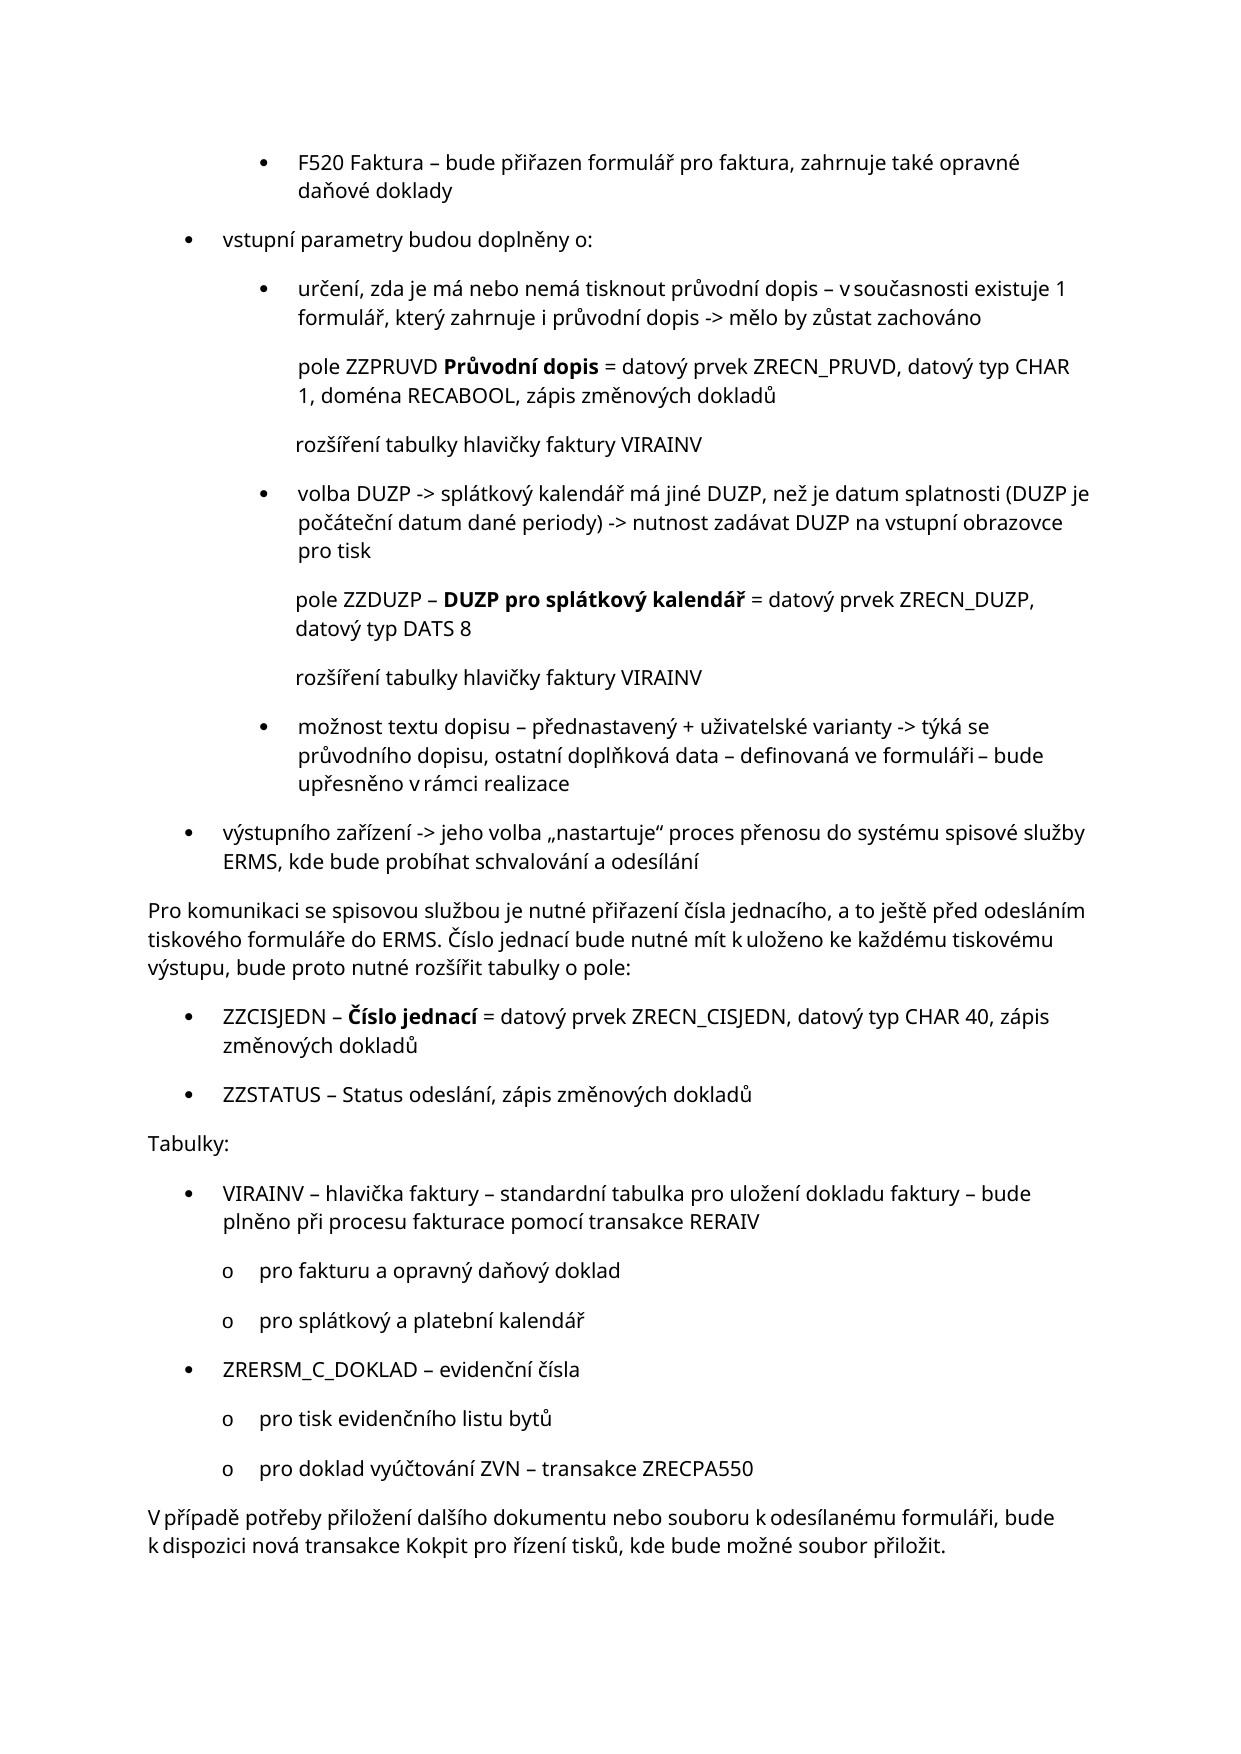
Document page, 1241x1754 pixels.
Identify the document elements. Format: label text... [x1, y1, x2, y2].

list pro doklad vyúčtování ZVN – transakce ZRECPA550 [221, 1454, 1093, 1482]
list vstupní parametry budou doplněny o: [185, 225, 1093, 254]
text V případě potřeby přiložení dalšího dokumentu nebo souboru k odesílanému formuláři, bude k dispozici nová transakce Kokpit pro řízení tisků, kde bude možné soubor přiložit. [148, 1503, 1093, 1560]
text rozšíření tabulky hlavičky faktury VIRAINV [221, 430, 1093, 458]
text Tabulky: [148, 1129, 1093, 1158]
text pole ZZDUZP – DUZP pro splátkový kalendář = datový prvek ZRECN_DUZP, datový typ DATS 8 [295, 585, 1093, 642]
list pro splátkový a platební kalendář [221, 1306, 1093, 1334]
list ZZCISJEDN – Číslo jednací = datový prvek ZRECN_CISJEDN, datový typ CHAR 40, zápis změnových dokladů [185, 1002, 1093, 1059]
list VIRAINV – hlavička faktury – standardní tabulka pro uložení dokladu faktury – bude plněno při procesu fakturace pomocí transakce RERAIV [185, 1179, 1093, 1236]
list ZRERSM_C_DOKLAD – evidenční čísla [185, 1355, 1093, 1383]
list pro tisk evidenčního listu bytů [221, 1404, 1093, 1433]
list určení, zda je má nebo nemá tisknout průvodní dopis – v současnosti existuje 1 formulář, který zahrnuje i průvodní dopis -> mělo by zůstat zachováno [260, 274, 1093, 331]
list výstupního zařízení -> jeho volba „nastartuje“ proces přenosu do systému spisové služby ERMS, kde bude probíhat schvalování a odesílání [185, 818, 1093, 875]
text Pro komunikaci se spisovou službou je nutné přiřazení čísla jednacího, a to ještě před odesláním tiskového formuláře do ERMS. Číslo jednací bude nutné mít k uloženo ke každému tiskovému výstupu, bude proto nutné rozšířit tabulky o pole: [148, 896, 1093, 982]
text pole ZZPRUVD Průvodní dopis = datový prvek ZRECN_PRUVD, datový typ CHAR 1, doména RECABOOL, zápis změnových dokladů [298, 352, 1093, 409]
list možnost textu dopisu – přednastavený + uživatelské varianty -> týká se průvodního dopisu, ostatní doplňková data – definovaná ve formuláři – bude upřesněno v rámci realizace [260, 712, 1093, 798]
list volba DUZP -> splátkový kalendář má jiné DUZP, než je datum splatnosti (DUZP je počáteční datum dané periody) -> nutnost zadávat DUZP na vstupní obrazovce pro tisk [260, 479, 1093, 564]
list ZZSTATUS – Status odeslání, zápis změnových dokladů [185, 1080, 1093, 1108]
list F520 Faktura – bude přiřazen formulář pro faktura, zahrnuje také opravné daňové doklady [260, 148, 1093, 204]
text rozšíření tabulky hlavičky faktury VIRAINV [221, 663, 1093, 692]
list pro fakturu a opravný daňový doklad [221, 1256, 1093, 1285]
